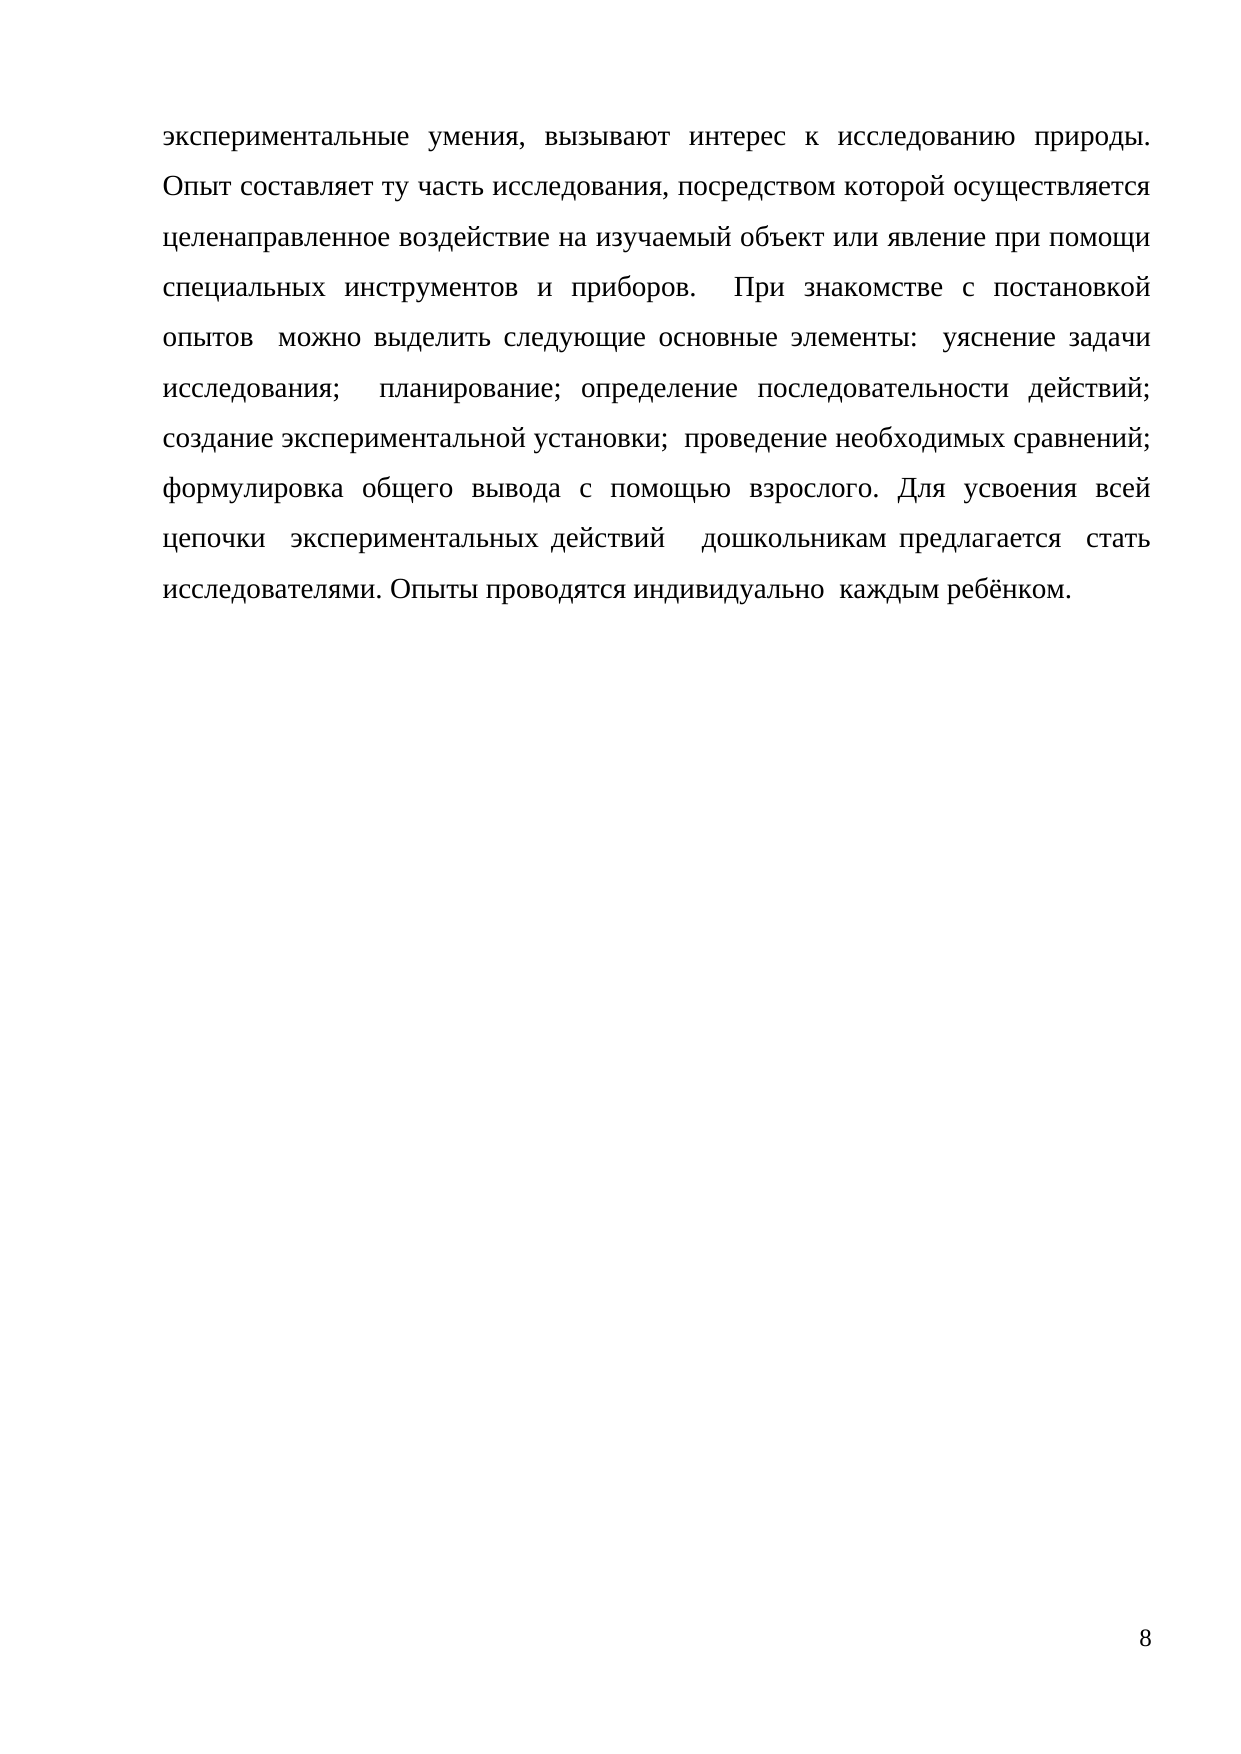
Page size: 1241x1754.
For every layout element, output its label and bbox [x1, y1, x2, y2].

text [162, 118, 1152, 604]
